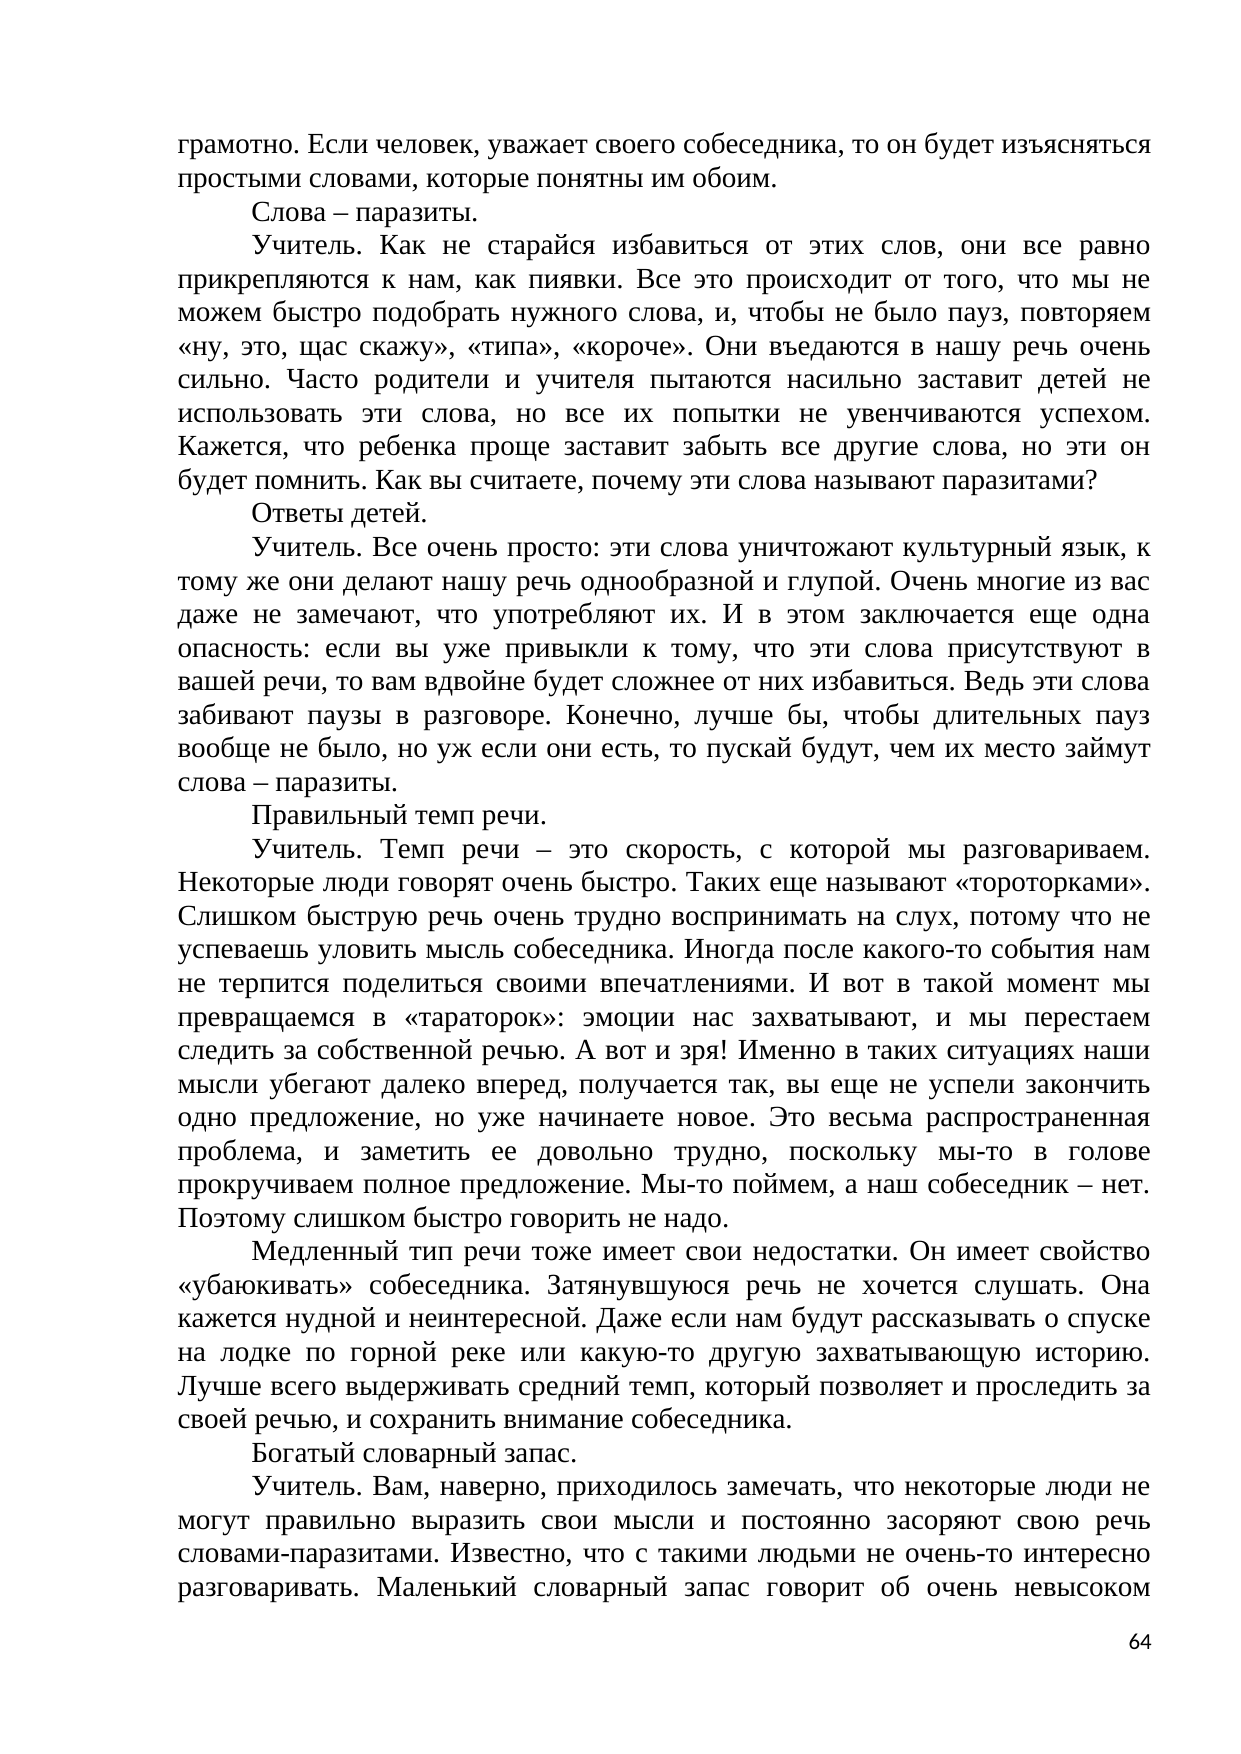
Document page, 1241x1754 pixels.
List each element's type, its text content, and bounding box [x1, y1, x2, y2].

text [177, 1468, 1152, 1602]
text Учитель. Как не старайся избавиться от этих слов, они все равно прикрепляются к нам, как пиявки. Все это происходит от того, что мы не можем быстро подобрать нужного слова, и, чтобы не было пауз, повторяем «ну, это, щас скажу», «типа», «короче». Они въедаются в нашу речь очень сильно. Часто родители и учителя пытаются насильно заставит детей не использовать эти слова, но все их попытки не увенчиваются успехом. Кажется, что ребенка проще заставит забыть все другие слова, но эти он будет помнить. Как вы считаете, почему эти слова называют паразитами? [177, 227, 1152, 496]
text Учитель. Все очень просто: эти слова уничтожают культурный язык, к тому же они делают нашу речь однообразной и глупой. Очень многие из вас даже не замечают, что употребляют их. И в этом заключается еще одна опасность: если вы уже привыкли к тому, что эти слова присутствуют в вашей речи, то вам вдвойне будет сложнее от них избавиться. Ведь эти слова забивают паузы в разговоре. Конечно, лучше бы, чтобы длительных пауз вообще не было, но уж если они есть, то пускай будут, чем их место займут слова – паразиты. [177, 529, 1152, 797]
text Слова – паразиты. [177, 194, 1152, 227]
text Богатый словарный запас. [177, 1435, 1152, 1468]
text Медленный тип речи тоже имеет свои недостатки. Он имеет свойство «убаюкивать» собеседника. Затянувшуюся речь не хочется слушать. Она кажется нудной и неинтересной. Даже если нам будут рассказывать о спуске на лодке по горной реке или какую-то другую захватывающую историю. Лучше всего выдерживать средний темп, который позволяет и проследить за своей речью, и сохранить внимание собеседника. [177, 1233, 1152, 1435]
text Правильный темп речи. [177, 797, 1152, 831]
text Учитель. Темп речи – это скорость, с которой мы разговариваем. Некоторые люди говорят очень быстро. Таких еще называют «тороторками». Слишком быструю речь очень трудно воспринимать на слух, потому что не успеваешь уловить мысль собеседника. Иногда после какого-то события нам не терпится поделиться своими впечатлениями. И вот в такой момент мы превращаемся в «тараторок»: эмоции нас захватывают, и мы перестаем следить за собственной речью. А вот и зря! Именно в таких ситуациях наши мысли убегают далеко вперед, получается так, вы еще не успели закончить одно предложение, но уже начинаете новое. Это весьма распространенная проблема, и заметить ее довольно трудно, поскольку мы-то в голове прокручиваем полное предложение. Мы-то поймем, а наш собеседник – нет. Поэтому слишком быстро говорить не надо. [177, 831, 1152, 1233]
text Ответы детей. [177, 496, 1152, 529]
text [177, 127, 1152, 194]
